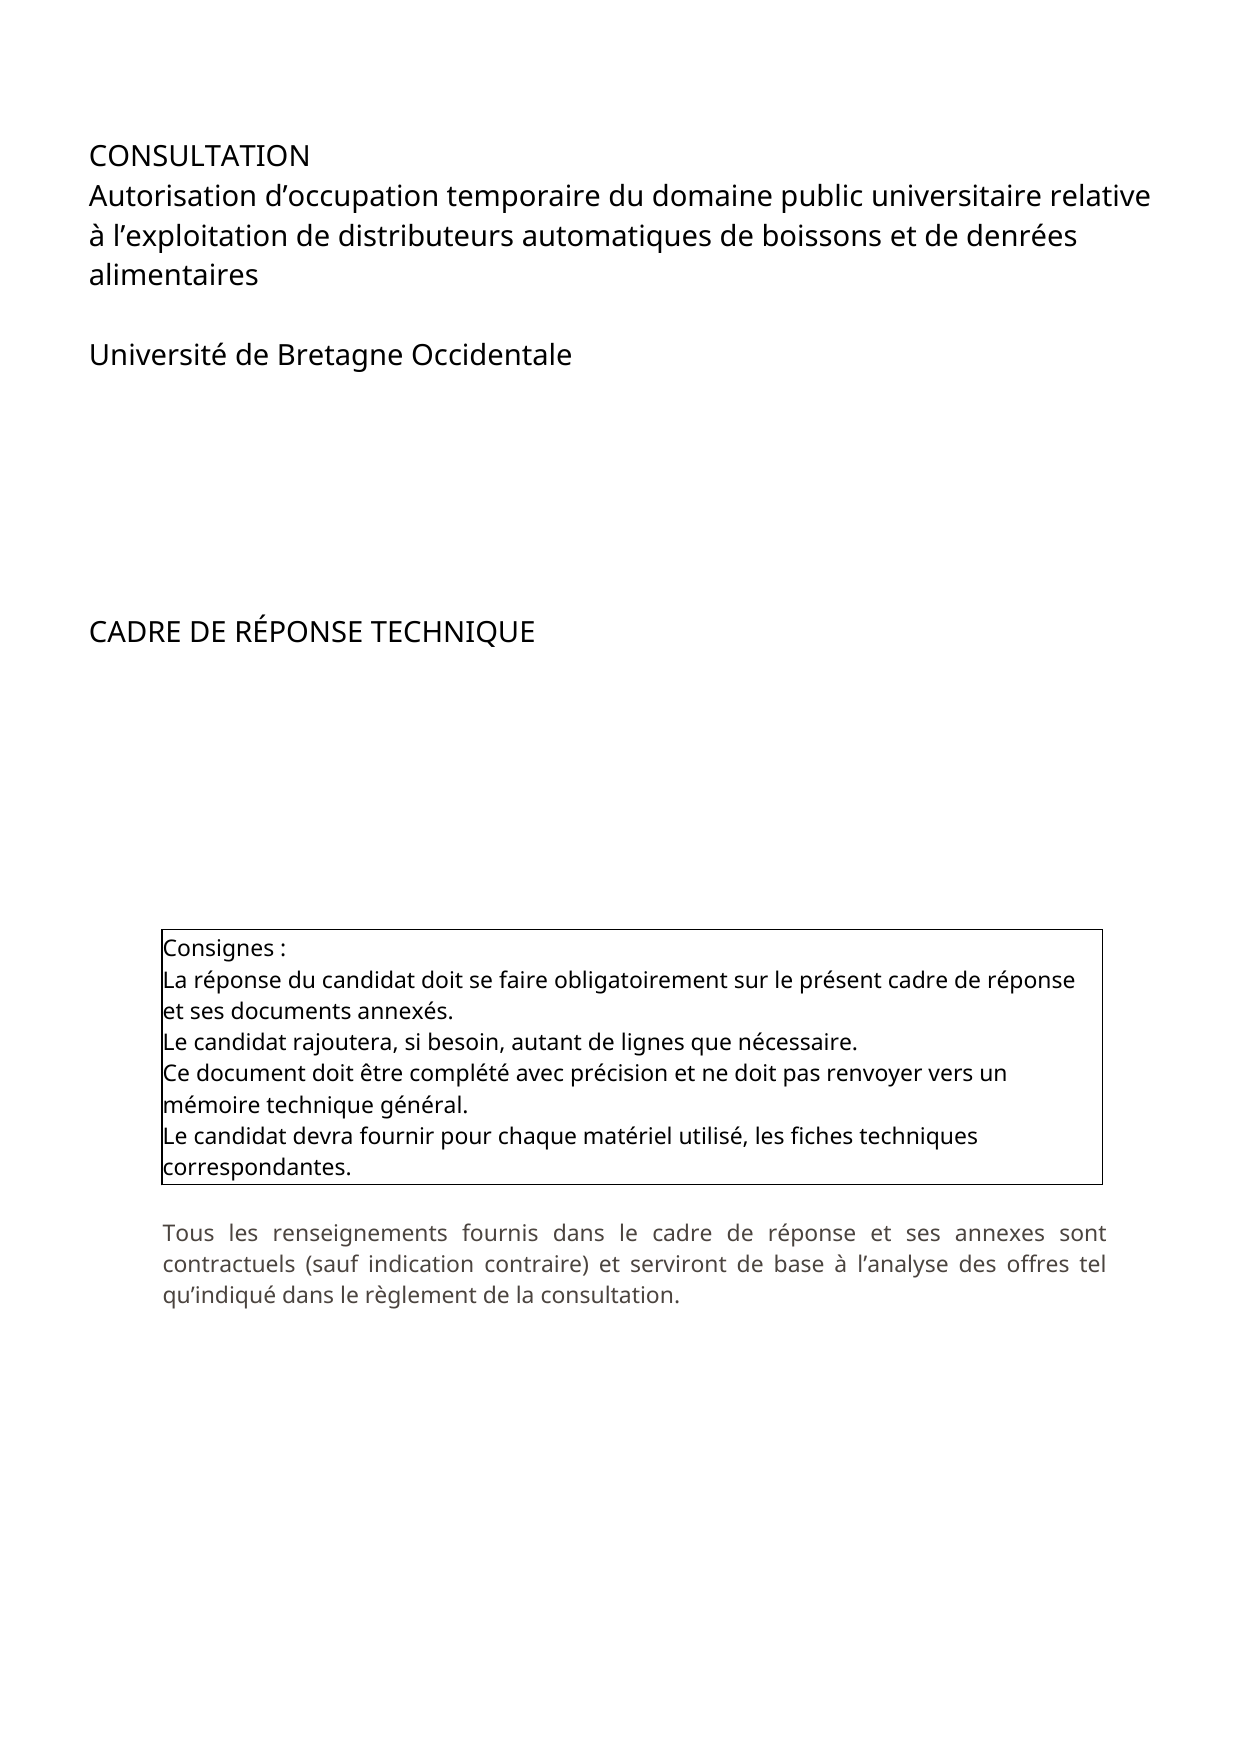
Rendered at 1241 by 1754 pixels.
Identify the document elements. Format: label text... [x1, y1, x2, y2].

text Université de Bretagne Occidentale [89, 334, 1165, 373]
text CADRE DE RÉPONSE TECHNIQUE [89, 612, 1165, 651]
text Consignes : [163, 930, 1102, 960]
text CONSULTATION [89, 135, 1165, 175]
text Ce document doit être complété avec précision et ne doit pas renvoyer vers un mémoire technique général. [163, 1054, 1102, 1117]
text Tous les renseignements fournis dans le cadre de réponse et ses annexes sont contractuels (sauf indication contraire) et serviront de base à l’analyse des offres tel qu’indiqué dans le règlement de la consultation. [162, 1217, 1108, 1310]
text Le candidat devra fournir pour chaque matériel utilisé, les fiches techniques correspondantes. [163, 1117, 1102, 1184]
text Le candidat rajoutera, si besoin, autant de lignes que nécessaire. [163, 1023, 1102, 1054]
text Autorisation d’occupation temporaire du domaine public universitaire relative à l’exploitation de distributeurs automatiques de boissons et de denrées alimentaires [89, 175, 1165, 294]
text La réponse du candidat doit se faire obligatoirement sur le présent cadre de réponse et ses documents annexés. [163, 960, 1102, 1023]
